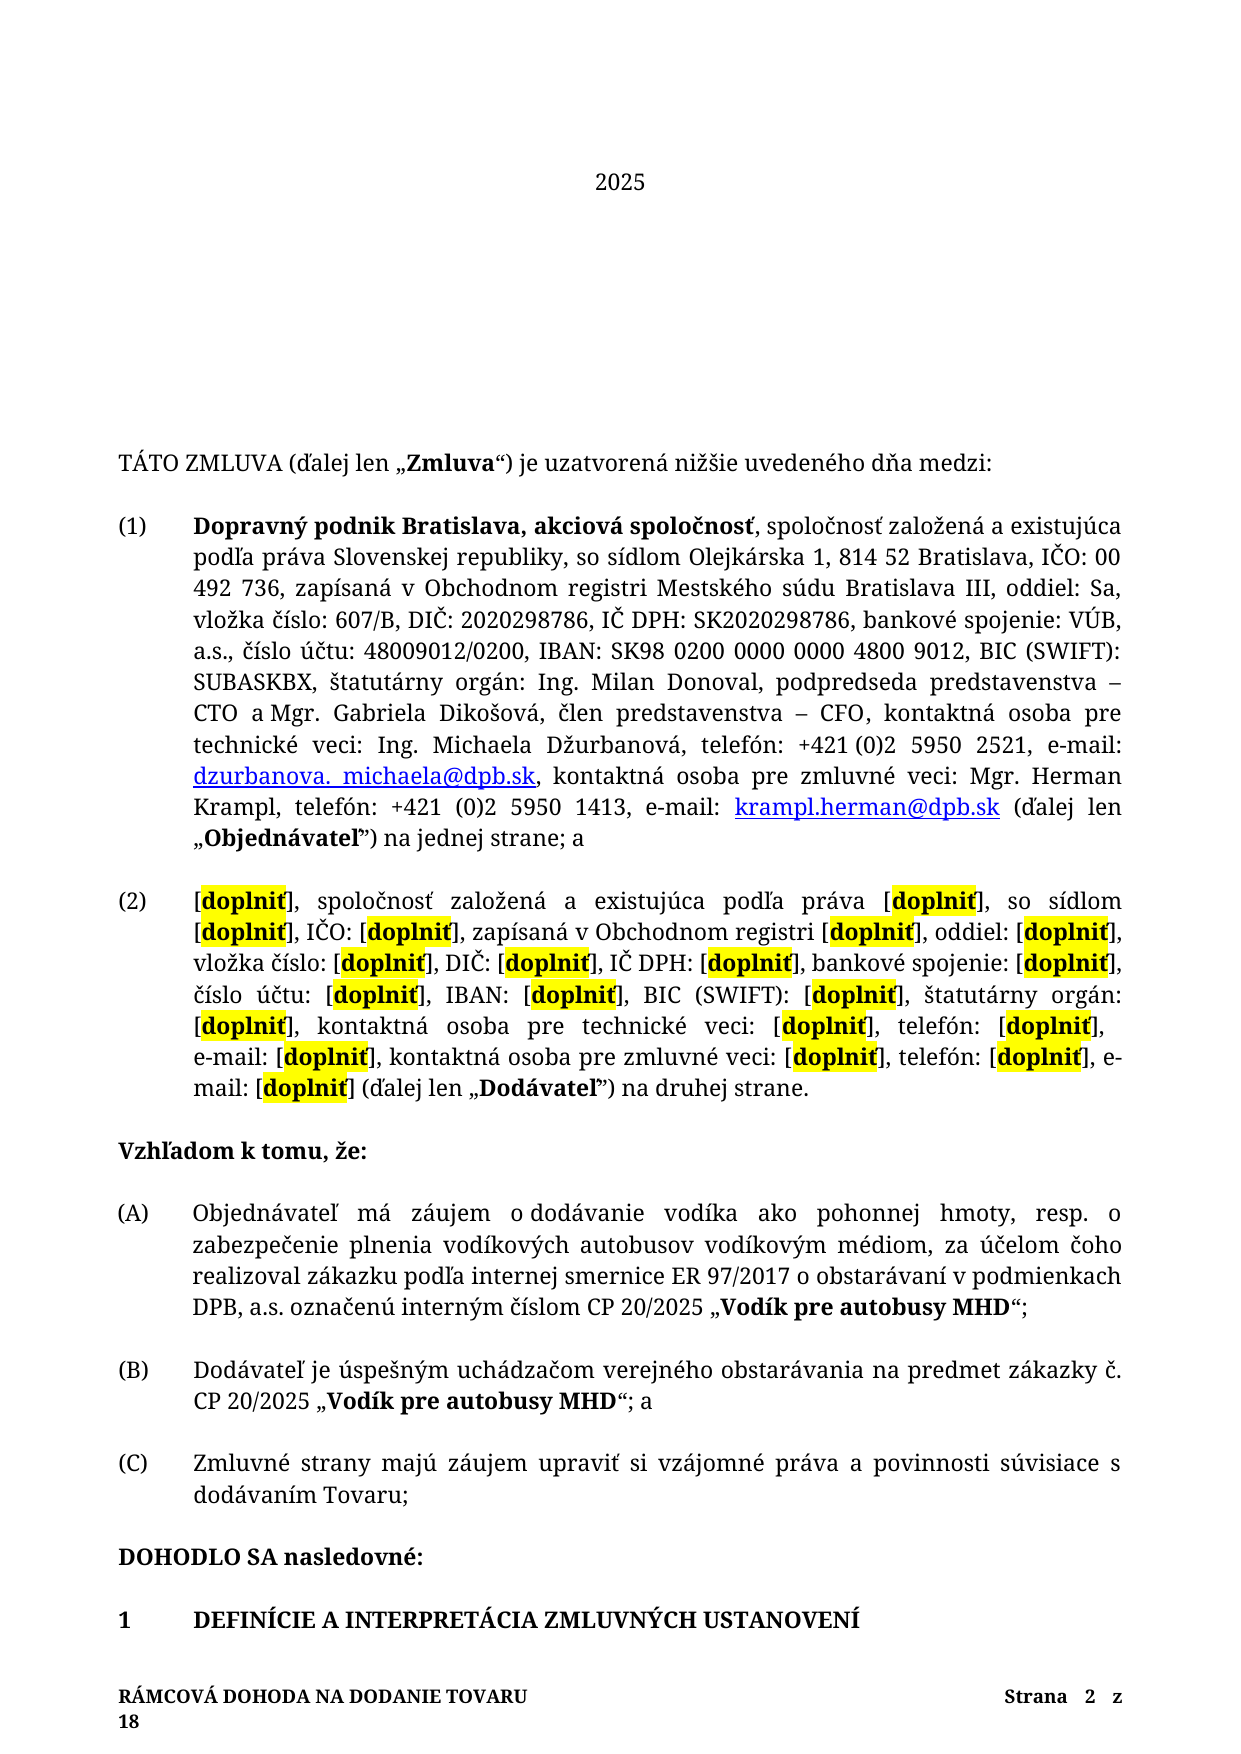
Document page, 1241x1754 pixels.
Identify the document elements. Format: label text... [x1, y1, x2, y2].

text DOHODLO SA nasledovné: [118, 1541, 1122, 1572]
list Dodávateľ je úspešným uchádzačom verejného obstarávania na predmet zákazky č. CP 20/2025 „Vodík pre autobusy MHD“; a [118, 1353, 1122, 1416]
list Definície a interpretácia zmluvných ustanovení [118, 1603, 1122, 1635]
list Objednávateľ má záujem o dodávanie vodíka ako pohonnej hmoty, resp. o zabezpečenie plnenia vodíkových autobusov vodíkovým médiom, za účelom čoho realizoval zákazku podľa internej smernice ER 97/2017 o obstarávaní v podmienkach DPB, a.s. označenú interným číslom CP 20/2025 „Vodík pre autobusy MHD“; [117, 1197, 1122, 1322]
list Zmluvné strany majú záujem upraviť si vzájomné práva a povinnosti súvisiace s dodávaním Tovaru; [118, 1447, 1122, 1510]
list [doplniť], spoločnosť založená a existujúca podľa práva [doplniť], so sídlom [doplniť], IČO: [doplniť], zapísaná v Obchodnom registri [doplniť], oddiel: [doplniť], vložka číslo: [doplniť], DIČ: [doplniť], IČ DPH: [doplniť], bankové spojenie: [doplniť], číslo účtu: [doplniť], IBAN: [doplniť], BIC (SWIFT): [doplniť], štatutárny orgán: [doplniť], kontaktná osoba pre technické veci: [doplniť], telefón: [doplniť], e-mail: [doplniť], kontaktná osoba pre zmluvné veci: [doplniť], telefón: [doplniť], e-mail: [doplniť] (ďalej len „Dodávateľ”) na druhej strane. [118, 885, 1122, 1103]
text TÁTO ZMLUVA (ďalej len „Zmluva“) je uzatvorená nižšie uvedeného dňa medzi: [118, 447, 1122, 478]
list Dopravný podnik Bratislava, akciová spoločnosť, spoločnosť založená a existujúca podľa práva Slovenskej republiky, so sídlom Olejkárska 1, 814 52 Bratislava, IČO: 00 492 736, zapísaná v Obchodnom registri Mestského súdu Bratislava III, oddiel: Sa, vložka číslo: 607/B, DIČ: 2020298786, IČ DPH: SK2020298786, bankové spojenie: VÚB, a.s., číslo účtu: 48009012/0200, IBAN: SK98 0200 0000 0000 4800 9012, BIC (SWIFT): SUBASKBX, štatutárny orgán: Ing. Milan Donoval, podpredseda predstavenstva – CTO a Mgr. Gabriela Dikošová, člen predstavenstva – CFO, kontaktná osoba pre technické veci: Ing. Michaela Džurbanová, telefón: +421 (0)2 5950 2521, e-mail: dzurbanova. michaela@dpb.sk, kontaktná osoba pre zmluvné veci: Mgr. Herman Krampl, telefón: +421 (0)2 5950 1413, e-mail: krampl.herman@dpb.sk (ďalej len „Objednávateľ”) na jednej strane; a [118, 510, 1122, 853]
text Vzhľadom k tomu, že: [118, 1135, 1122, 1166]
text 2025 [118, 166, 1122, 197]
